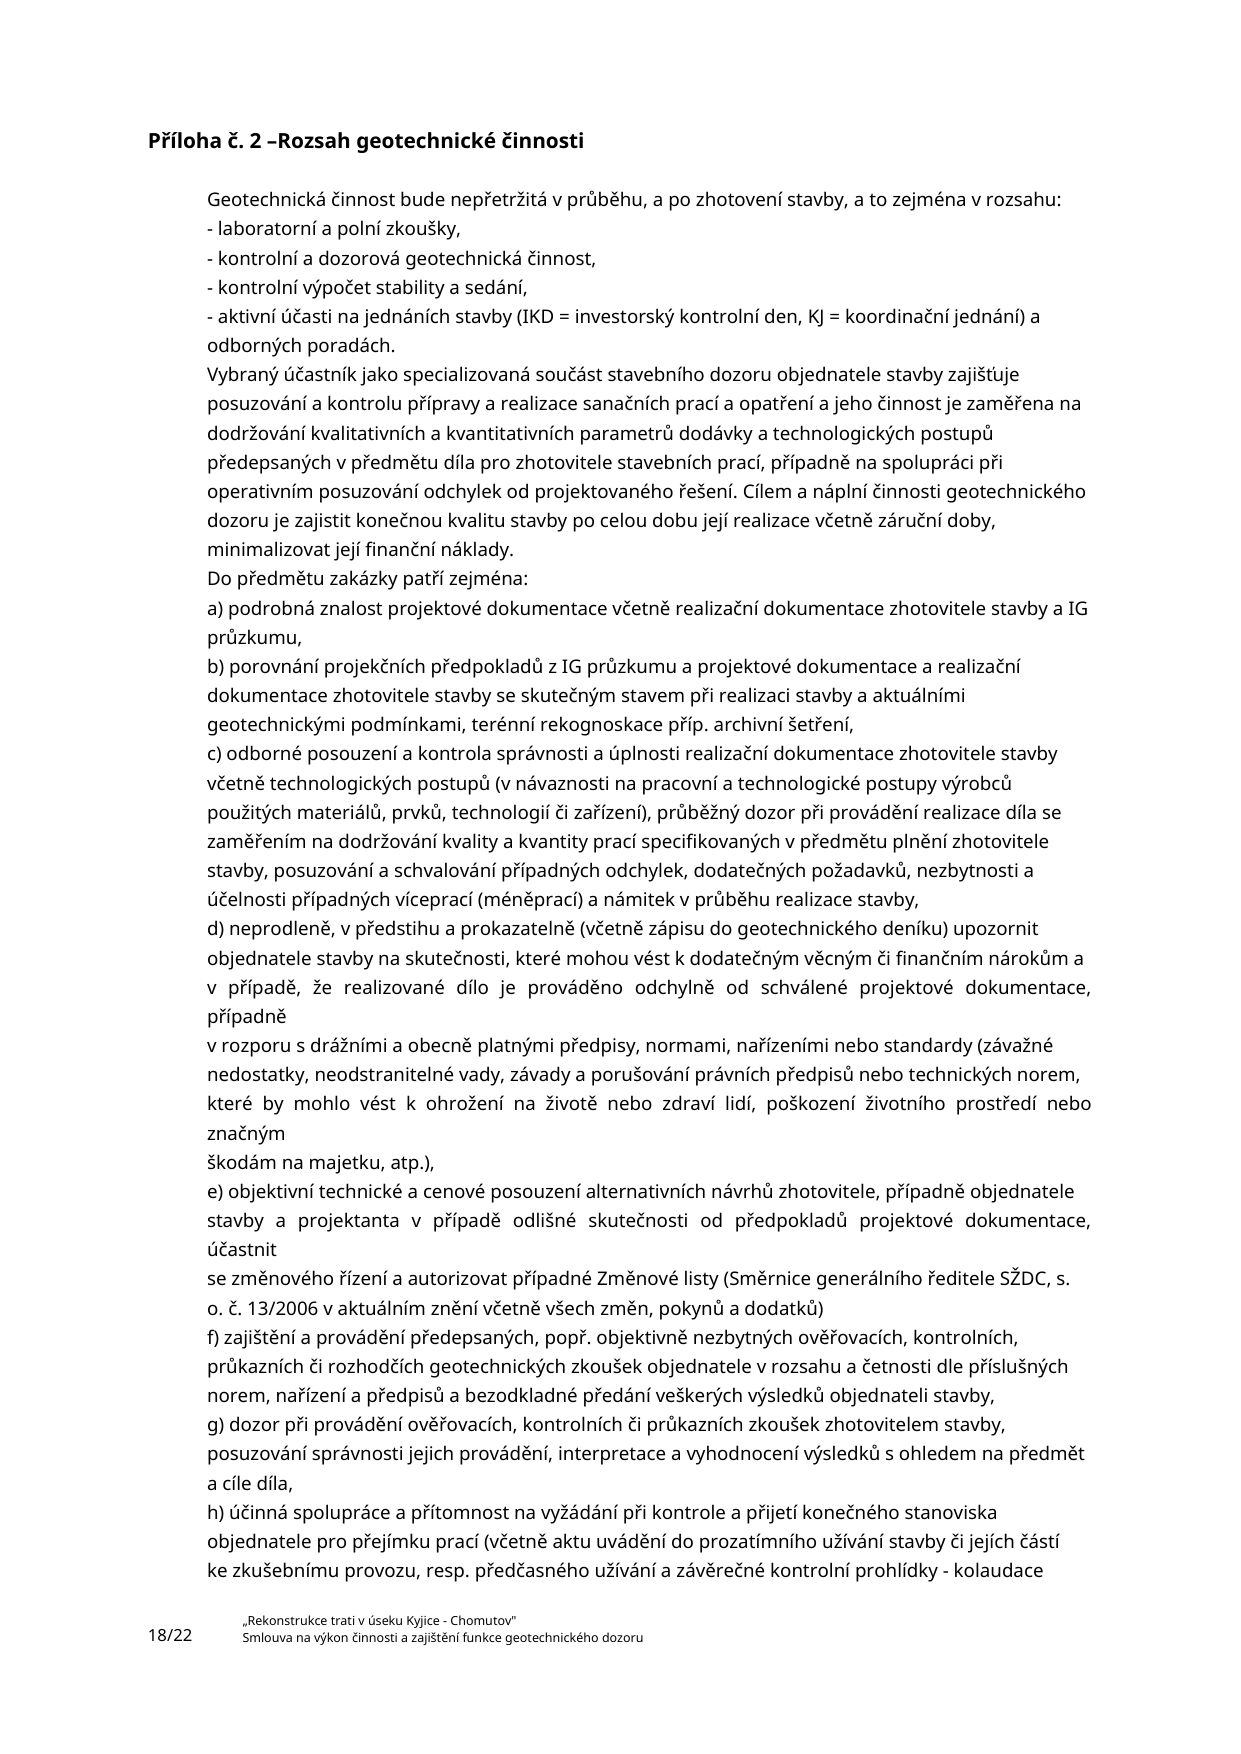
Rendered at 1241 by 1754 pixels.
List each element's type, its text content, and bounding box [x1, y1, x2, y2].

text - aktivní účasti na jednáních stavby (IKD = investorský kontrolní den, KJ = koordinační jednání) a [207, 300, 1092, 329]
text se změnového řízení a autorizovat případné Změnové listy (Směrnice generálního ředitele SŽDC, s. [207, 1262, 1092, 1292]
text d) neprodleně, v předstihu a prokazatelně (včetně zápisu do geotechnického deníku) upozornit [207, 912, 1092, 942]
text - kontrolní výpočet stability a sedání, [207, 271, 1092, 300]
text stavby, posuzování a schvalování případných odchylek, dodatečných požadavků, nezbytnosti a [207, 854, 1092, 883]
text geotechnickými podmínkami, terénní rekognoskace příp. archivní šetření, [207, 708, 1092, 737]
text b) porovnání projekčních předpokladů z IG průzkumu a projektové dokumentace a realizační [207, 650, 1092, 679]
text v rozporu s drážními a obecně platnými předpisy, normami, nařízeními nebo standardy (závažné [207, 1029, 1092, 1058]
text o. č. 13/2006 v aktuálním znění včetně všech změn, pokynů a dodatků) [207, 1292, 1092, 1321]
text stavby a projektanta v případě odlišné skutečnosti od předpokladů projektové dokumentace, účastnit [207, 1204, 1092, 1262]
text e) objektivní technické a cenové posouzení alternativních návrhů zhotovitele, případně objednatele [207, 1175, 1092, 1204]
text objednatele pro přejímku prací (včetně aktu uvádění do prozatímního užívání stavby či jejích částí [207, 1525, 1092, 1554]
text a) podrobná znalost projektové dokumentace včetně realizační dokumentace zhotovitele stavby a IG [207, 592, 1092, 621]
text zaměřením na dodržování kvality a kvantity prací specifikovaných v předmětu plnění zhotovitele [207, 825, 1092, 854]
text Příloha č. 2 –Rozsah geotechnické činnosti [148, 126, 1092, 155]
text ke zkušebnímu provozu, resp. předčasného užívání a závěrečné kontrolní prohlídky - kolaudace [207, 1554, 1092, 1583]
text c) odborné posouzení a kontrola správnosti a úplnosti realizační dokumentace zhotovitele stavby [207, 737, 1092, 767]
text škodám na majetku, atp.), [207, 1146, 1092, 1175]
text účelnosti případných víceprací (méněprací) a námitek v průběhu realizace stavby, [207, 883, 1092, 912]
text objednatele stavby na skutečnosti, které mohou vést k dodatečným věcným či finančním nárokům a [207, 942, 1092, 971]
text průkazních či rozhodčích geotechnických zkoušek objednatele v rozsahu a četnosti dle příslušných [207, 1350, 1092, 1379]
text operativním posuzování odchylek od projektovaného řešení. Cílem a náplní činnosti geotechnického [207, 475, 1092, 504]
text posuzování a kontrolu přípravy a realizace sanačních prací a opatření a jeho činnost je zaměřena na [207, 387, 1092, 417]
text h) účinná spolupráce a přítomnost na vyžádání při kontrole a přijetí konečného stanoviska [207, 1496, 1092, 1525]
text včetně technologických postupů (v návaznosti na pracovní a technologické postupy výrobců [207, 767, 1092, 796]
text Vybraný účastník jako specializovaná součást stavebního dozoru objednatele stavby zajišťuje [207, 358, 1092, 387]
text f) zajištění a provádění předepsaných, popř. objektivně nezbytných ověřovacích, kontrolních, [207, 1321, 1092, 1350]
text které by mohlo vést k ohrožení na životě nebo zdraví lidí, poškození životního prostředí nebo značným [207, 1087, 1092, 1146]
text dokumentace zhotovitele stavby se skutečným stavem při realizaci stavby a aktuálními [207, 679, 1092, 708]
text posuzování správnosti jejich provádění, interpretace a vyhodnocení výsledků s ohledem na předmět [207, 1437, 1092, 1467]
text dodržování kvalitativních a kvantitativních parametrů dodávky a technologických postupů [207, 417, 1092, 446]
text v případě, že realizované dílo je prováděno odchylně od schválené projektové dokumentace, případně [207, 971, 1092, 1029]
text - laboratorní a polní zkoušky, [207, 212, 1092, 242]
text minimalizovat její finanční náklady. [207, 533, 1092, 562]
text Do předmětu zakázky patří zejména: [207, 562, 1092, 592]
text dozoru je zajistit konečnou kvalitu stavby po celou dobu její realizace včetně záruční doby, [207, 504, 1092, 533]
text nedostatky, neodstranitelné vady, závady a porušování právních předpisů nebo technických norem, [207, 1058, 1092, 1087]
text použitých materiálů, prvků, technologií či zařízení), průběžný dozor při provádění realizace díla se [207, 796, 1092, 825]
text - kontrolní a dozorová geotechnická činnost, [207, 242, 1092, 271]
text průzkumu, [207, 621, 1092, 650]
text předepsaných v předmětu díla pro zhotovitele stavebních prací, případně na spolupráci při [207, 446, 1092, 475]
text norem, nařízení a předpisů a bezodkladné předání veškerých výsledků objednateli stavby, [207, 1379, 1092, 1408]
text Geotechnická činnost bude nepřetržitá v průběhu, a po zhotovení stavby, a to zejména v rozsahu: [207, 183, 1092, 212]
text a cíle díla, [207, 1467, 1092, 1496]
text g) dozor při provádění ověřovacích, kontrolních či průkazních zkoušek zhotovitelem stavby, [207, 1408, 1092, 1437]
text odborných poradách. [207, 329, 1092, 358]
